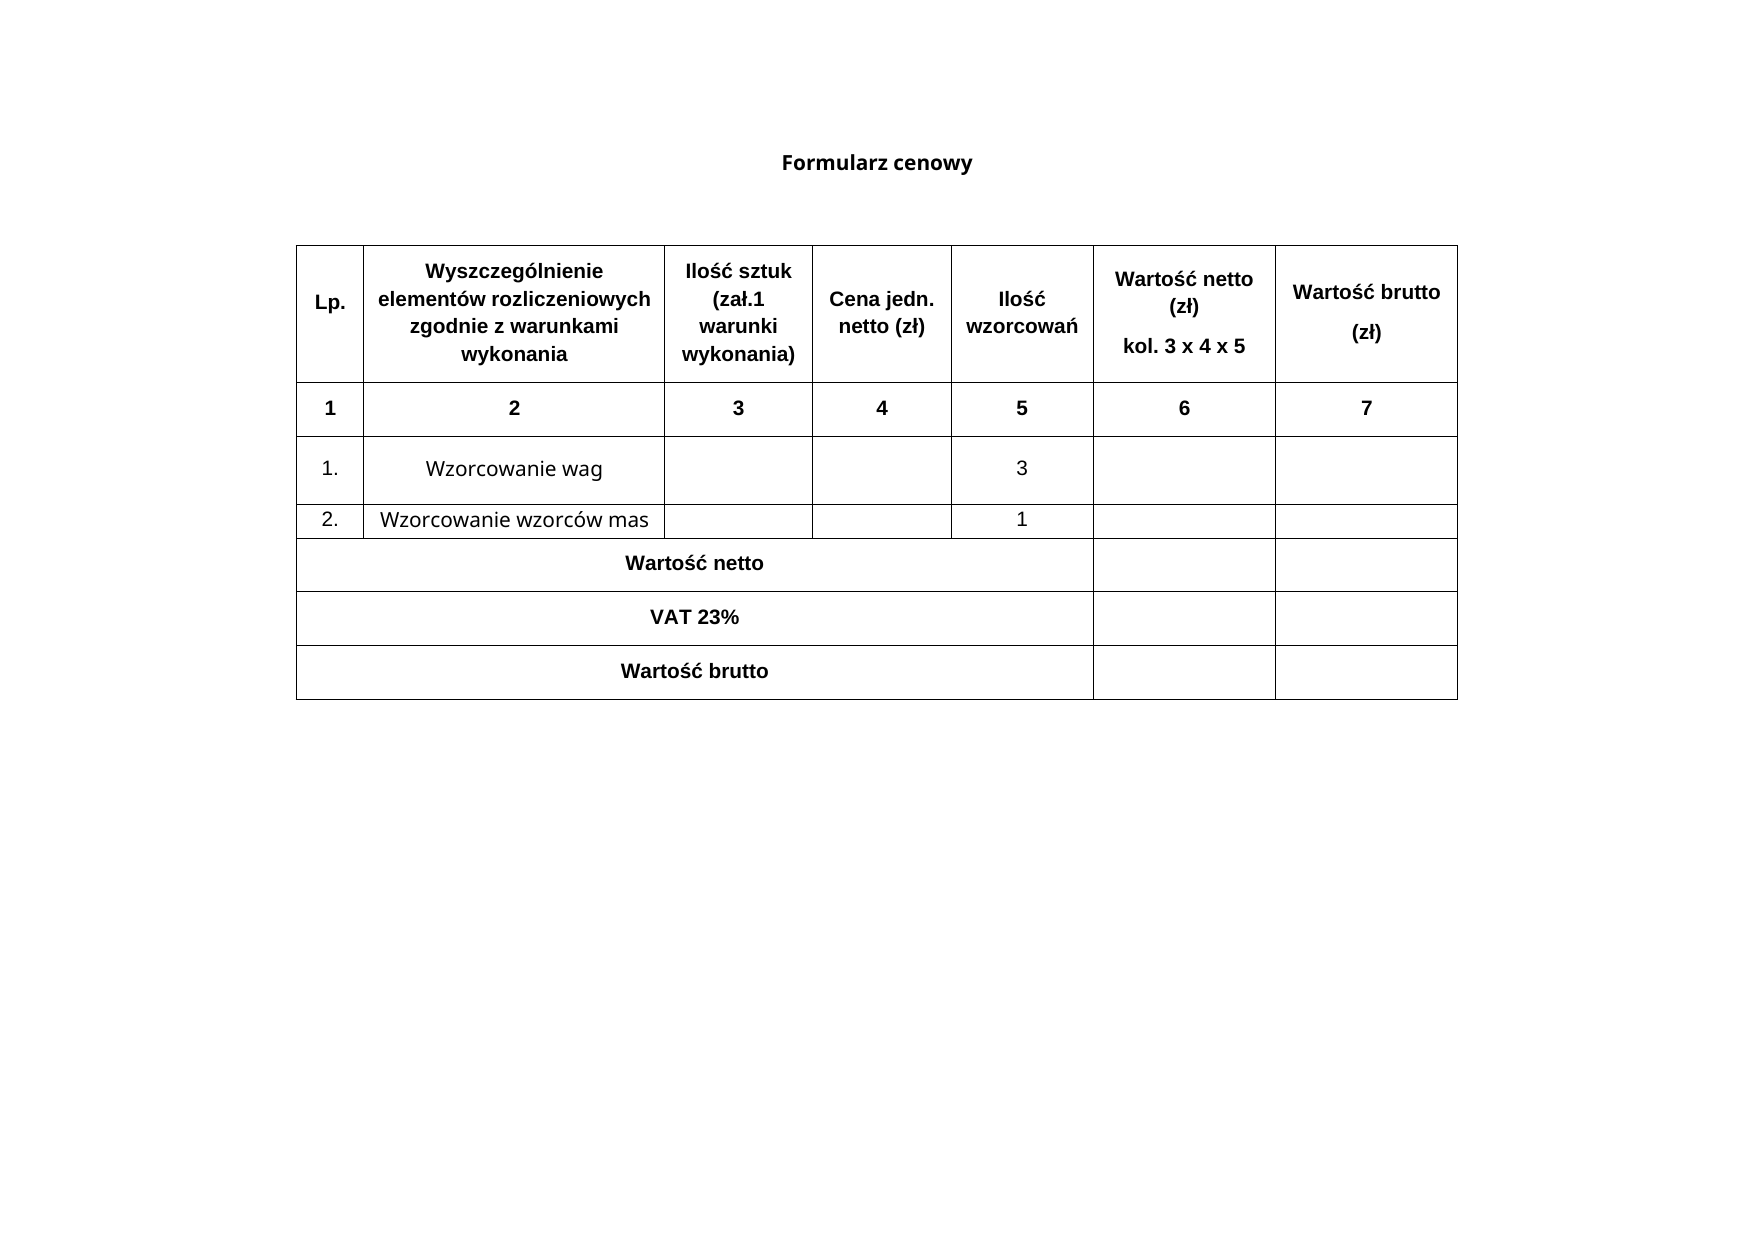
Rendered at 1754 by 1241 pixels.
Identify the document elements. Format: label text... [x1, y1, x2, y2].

table_cell Wartość netto [297, 539, 1093, 591]
table_header Cena jedn. netto (zł) [813, 246, 951, 382]
table_header Wartość brutto (zł) [1276, 246, 1457, 382]
table_cell 1. [297, 437, 363, 504]
table_cell 1 [952, 505, 1093, 537]
table_header Ilość wzorcowań [952, 246, 1093, 382]
table_cell Wzorcowanie wag [364, 437, 664, 504]
table_cell [1094, 646, 1275, 699]
table_cell [1276, 539, 1457, 591]
table_header Ilość sztuk (zał.1 warunki wykonania) [665, 246, 812, 382]
table_cell [1094, 505, 1275, 537]
table_cell [1276, 592, 1457, 645]
table_cell [1276, 505, 1457, 537]
table_cell 3 [665, 383, 812, 436]
table_cell Wzorcowanie wzorców mas [364, 505, 664, 537]
table_header Lp. [297, 246, 363, 382]
table_cell 6 [1094, 383, 1275, 436]
table_cell Wartość brutto [297, 646, 1093, 699]
table_cell [1094, 539, 1275, 591]
table_cell 5 [952, 383, 1093, 436]
table_cell [1094, 592, 1275, 645]
table_cell 4 [813, 383, 951, 436]
table_cell [1276, 646, 1457, 699]
table_cell [813, 505, 951, 537]
table_cell 7 [1276, 383, 1457, 436]
table_cell 2. [297, 505, 363, 537]
table_cell [813, 437, 951, 504]
table_cell 2 [364, 383, 664, 436]
table_cell VAT 23% [297, 592, 1093, 645]
text Formularz cenowy [148, 148, 1606, 176]
table_header Wyszczególnienie elementów rozliczeniowych zgodnie z warunkami wykonania [364, 246, 664, 382]
table_cell [665, 437, 812, 504]
table_cell [665, 505, 812, 537]
table_cell [1276, 437, 1457, 504]
table_header Wartość netto (zł) kol. 3 x 4 x 5 [1094, 246, 1275, 382]
table_cell 3 [952, 437, 1093, 504]
table_cell [1094, 437, 1275, 504]
table_cell 1 [297, 383, 363, 436]
